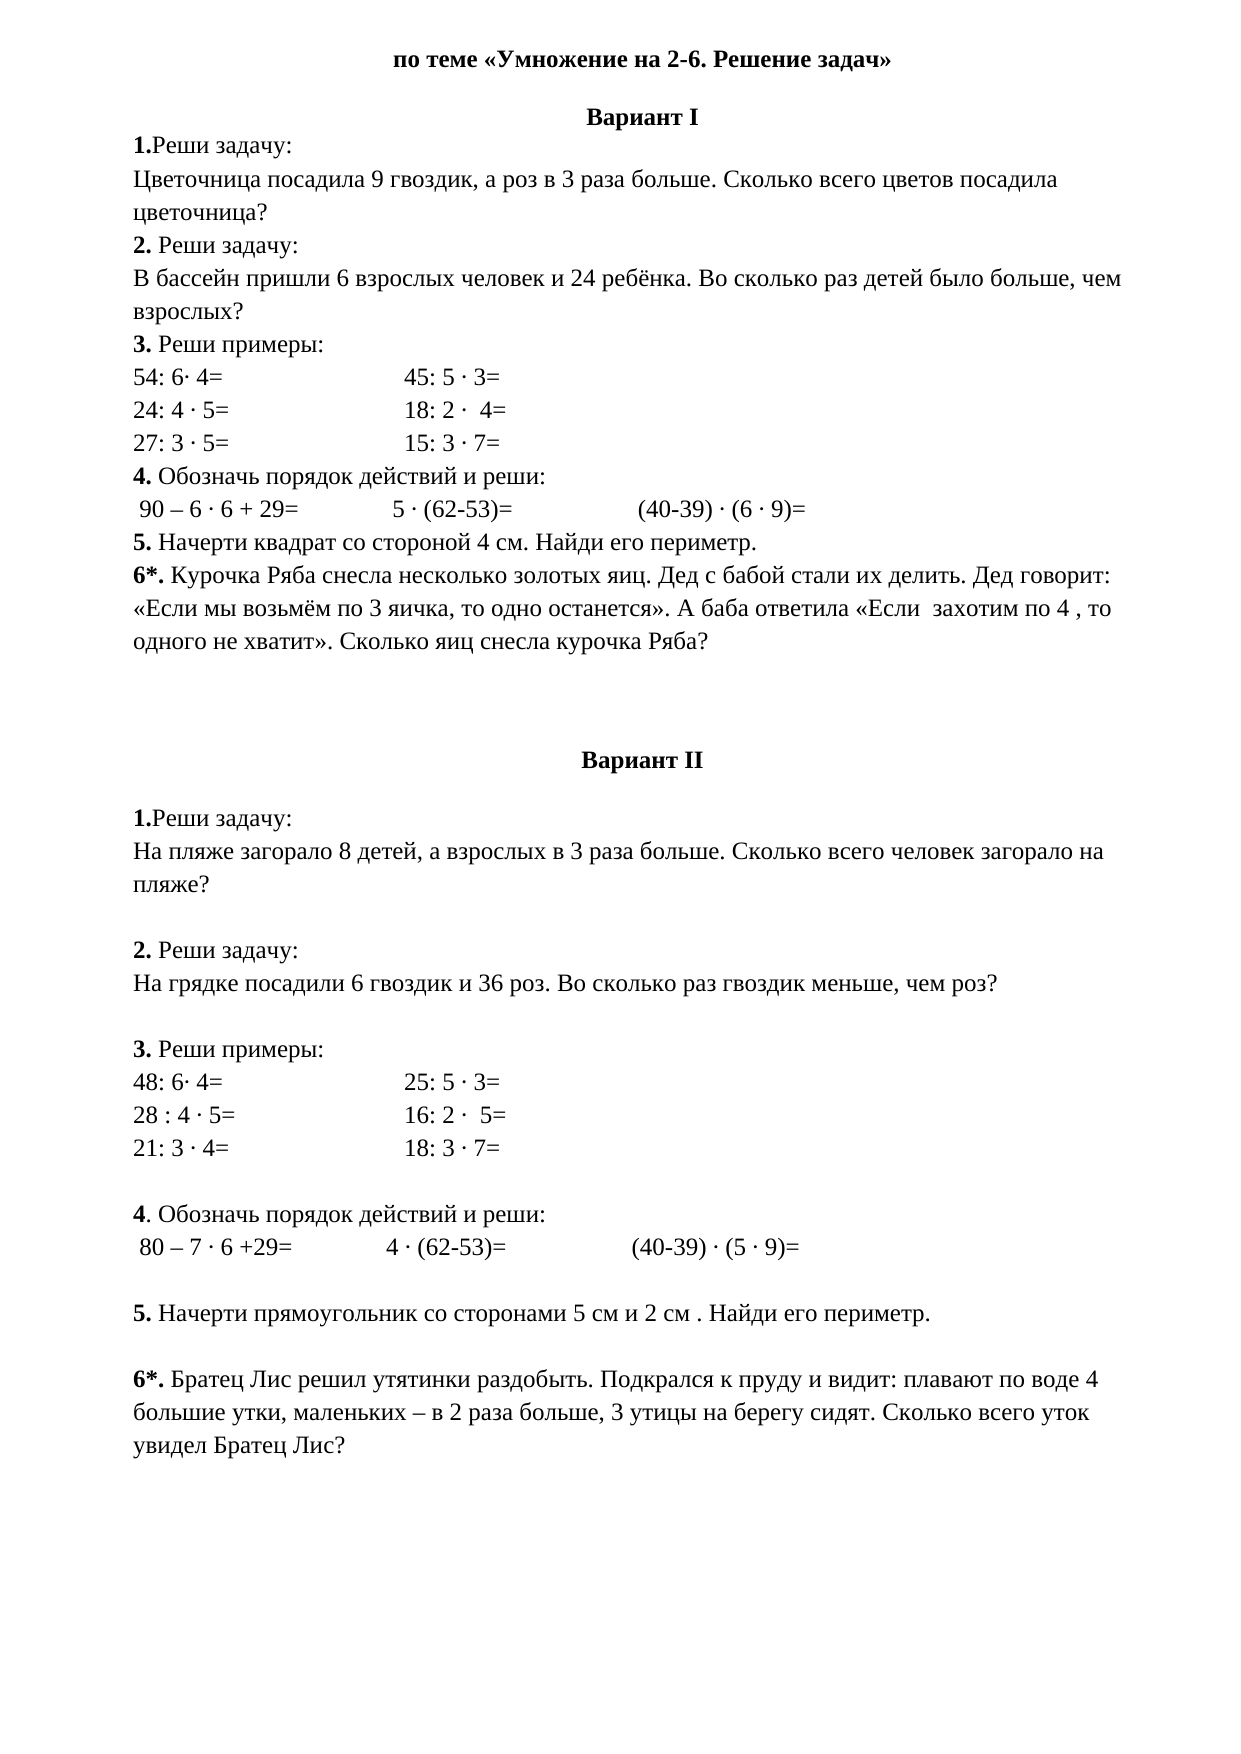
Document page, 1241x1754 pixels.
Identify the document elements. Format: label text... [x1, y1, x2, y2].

text 90 – 6 ∙ 6 + 29= 5 ∙ (62-53)= (40-39) ∙ (6 ∙ 9)= [133, 494, 1152, 523]
text 54: 6∙ 4= 45: 5 ∙ 3= [133, 362, 1152, 391]
text Вариант II [133, 745, 1152, 774]
text 28 : 4 ∙ 5= 16: 2 ∙ 5= [133, 1100, 1152, 1129]
text Цветочница посадила 9 гвоздик, а роз в 3 раза больше. Сколько всего цветов посадила цветочница? [133, 164, 1152, 225]
text На грядке посадили 6 гвоздик и 36 роз. Во сколько раз гвоздик меньше, чем роз? [133, 968, 1152, 997]
text по теме «Умножение на 2-6. Решение задач» [133, 44, 1152, 73]
text 24: 4 ∙ 5= 18: 2 ∙ 4= [133, 395, 1152, 423]
text 6*. Братец Лис решил утятинки раздобыть. Подкрался к пруду и видит: плавают по воде 4 большие утки, маленьких – в 2 раза больше, 3 утицы на берегу сидят. Сколько всего уток увидел Братец Лис? [133, 1364, 1152, 1459]
text В бассейн пришли 6 взрослых человек и 24 ребёнка. Во сколько раз детей было больше, чем взрослых? [133, 263, 1152, 324]
text Вариант I [133, 102, 1152, 131]
text 4. Обозначь порядок действий и реши: [133, 1199, 1152, 1228]
text 21: 3 ∙ 4= 18: 3 ∙ 7= [133, 1133, 1152, 1162]
text 1.Реши задачу: [133, 131, 1152, 159]
text 80 – 7 ∙ 6 +29= 4 ∙ (62-53)= (40-39) ∙ (5 ∙ 9)= [133, 1232, 1152, 1261]
text 3. Реши примеры: [133, 329, 1152, 357]
text 4. Обозначь порядок действий и реши: [133, 461, 1152, 489]
text 2. Реши задачу: [133, 230, 1152, 258]
text 27: 3 ∙ 5= 15: 3 ∙ 7= [133, 428, 1152, 457]
text 2. Реши задачу: [133, 935, 1152, 963]
text 1.Реши задачу: [133, 803, 1152, 831]
text 3. Реши примеры: [133, 1034, 1152, 1063]
text 5. Начерти прямоугольник со сторонами и . Найди его периметр. [133, 1298, 1152, 1327]
text 5. Начерти квадрат со стороной . Найди его периметр. [133, 527, 1152, 556]
text 6*. Курочка Ряба снесла несколько золотых яиц. Дед с бабой стали их делить. Дед говорит: «Если мы возьмём по 3 яичка, то одно останется». А баба ответила «Если захотим по 4 , то одного не хватит». Сколько яиц снесла курочка Ряба? [133, 560, 1152, 655]
text 48: 6∙ 4= 25: 5 ∙ 3= [133, 1067, 1152, 1096]
text На пляже загорало 8 детей, а взрослых в 3 раза больше. Сколько всего человек загорало на пляже? [133, 836, 1152, 897]
